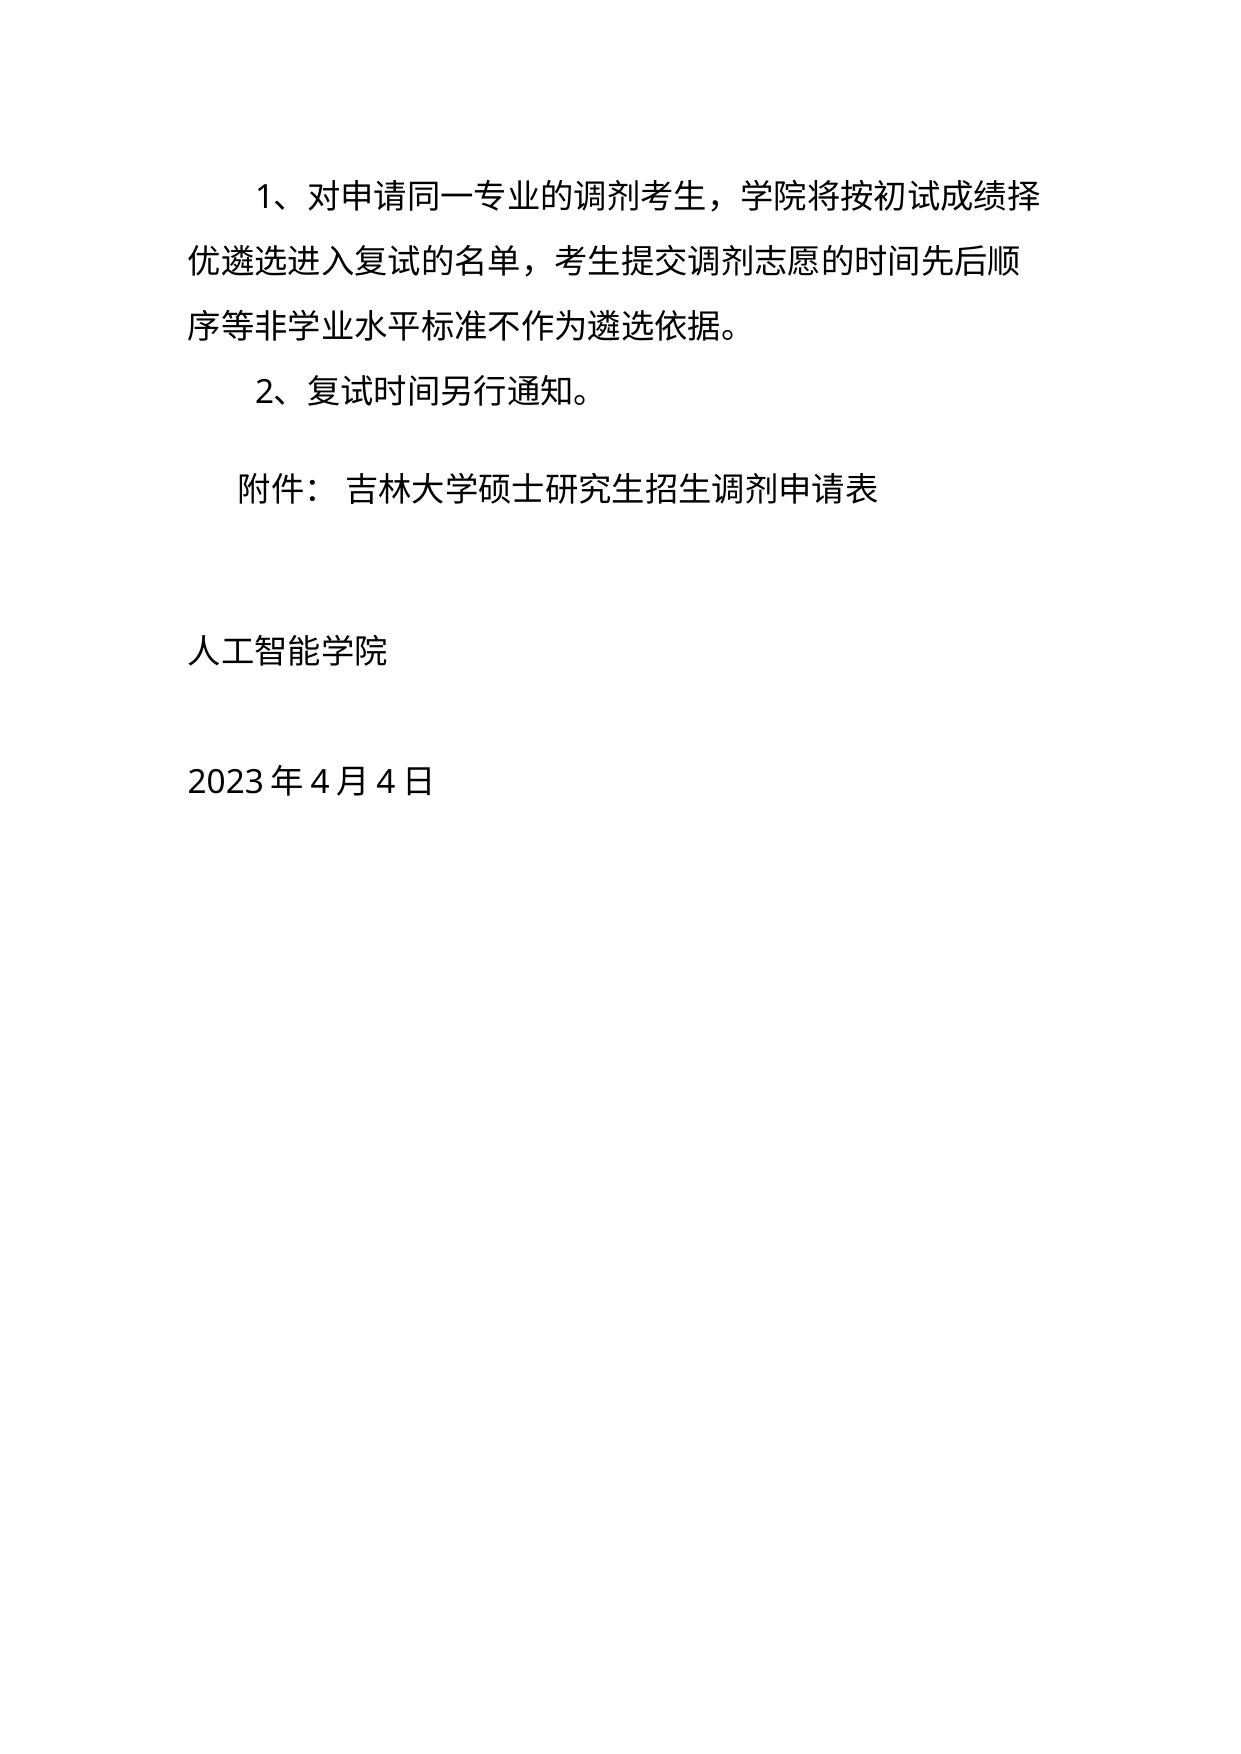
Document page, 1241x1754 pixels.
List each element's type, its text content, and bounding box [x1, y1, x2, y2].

text 人工智能学院 [187, 552, 1053, 682]
text 1、对申请同一专业的调剂考生，学院将按初试成绩择优遴选进入复试的名单，考生提交调剂志愿的时间先后顺序等非学业水平标准不作为遴选依据。 [187, 162, 1053, 357]
text 2、复试时间另行通知。 [187, 357, 1053, 422]
text 2023年4月4日 [187, 682, 1053, 812]
text 附件： 吉林大学硕士研究生招生调剂申请表 [187, 454, 1053, 519]
